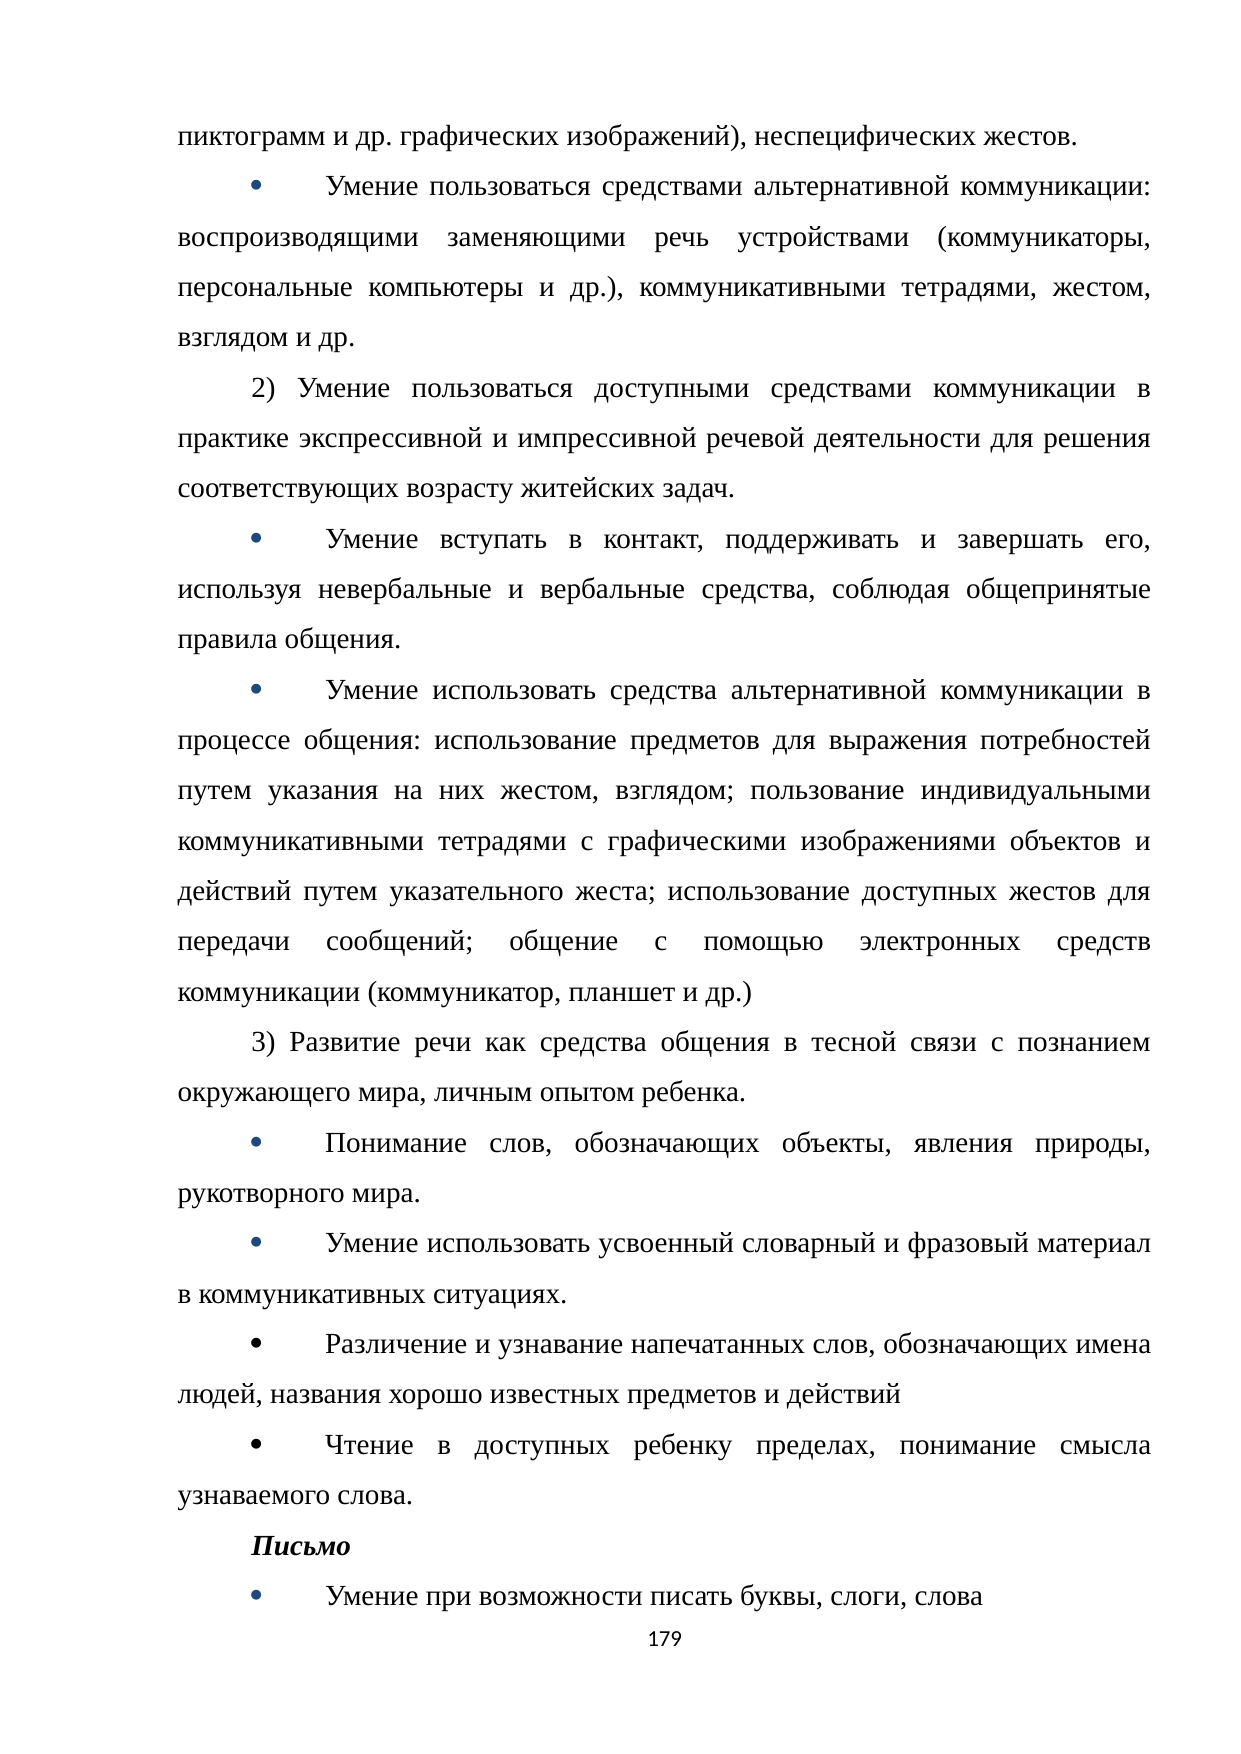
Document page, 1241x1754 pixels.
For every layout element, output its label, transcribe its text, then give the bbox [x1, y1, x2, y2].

list Понимание слов, обозначающих объекты, явления природы, рукотворного мира. [177, 1125, 1152, 1209]
list Умение использовать усвоенный словарный и фразовый материал в коммуникативных ситуациях. [177, 1225, 1152, 1309]
text 3) Развитие речи как средства общения в тесной связи с познанием окружающего мира, личным опытом ребенка. [177, 1024, 1152, 1108]
text 2) Умение пользоваться доступными средствами коммуникации в практике экспрессивной и импрессивной речевой деятельности для решения соответствующих возрасту житейских задач. [177, 370, 1152, 504]
list Различение и узнавание напечатанных слов, обозначающих имена людей, названия хорошо известных предметов и действий [177, 1326, 1152, 1410]
list Умение пользоваться средствами альтернативной коммуникации: воспроизводящими заменяющими речь устройствами (коммуникаторы, персональные компьютеры и др.), коммуникативными тетрадями, жестом, взглядом и др. [177, 168, 1152, 353]
list Чтение в доступных ребенку пределах, понимание смысла узнаваемого слова. [177, 1427, 1152, 1511]
list Умение при возможности писать буквы, слоги, слова [177, 1578, 1152, 1612]
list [177, 118, 1152, 152]
list Письмо [177, 1528, 1152, 1561]
list Умение вступать в контакт, поддерживать и завершать его, используя невербальные и вербальные средства, соблюдая общепринятые правила общения. [177, 521, 1152, 655]
list Умение использовать средства альтернативной коммуникации в процессе общения: использование предметов для выражения потребностей путем указания на них жестом, взглядом; пользование индивидуальными коммуникативными тетрадями с графическими изображениями объектов и действий путем указательного жеста; использование доступных жестов для передачи сообщений; общение с помощью электронных средств коммуникации (коммуникатор, планшет и др.) [177, 672, 1152, 1007]
